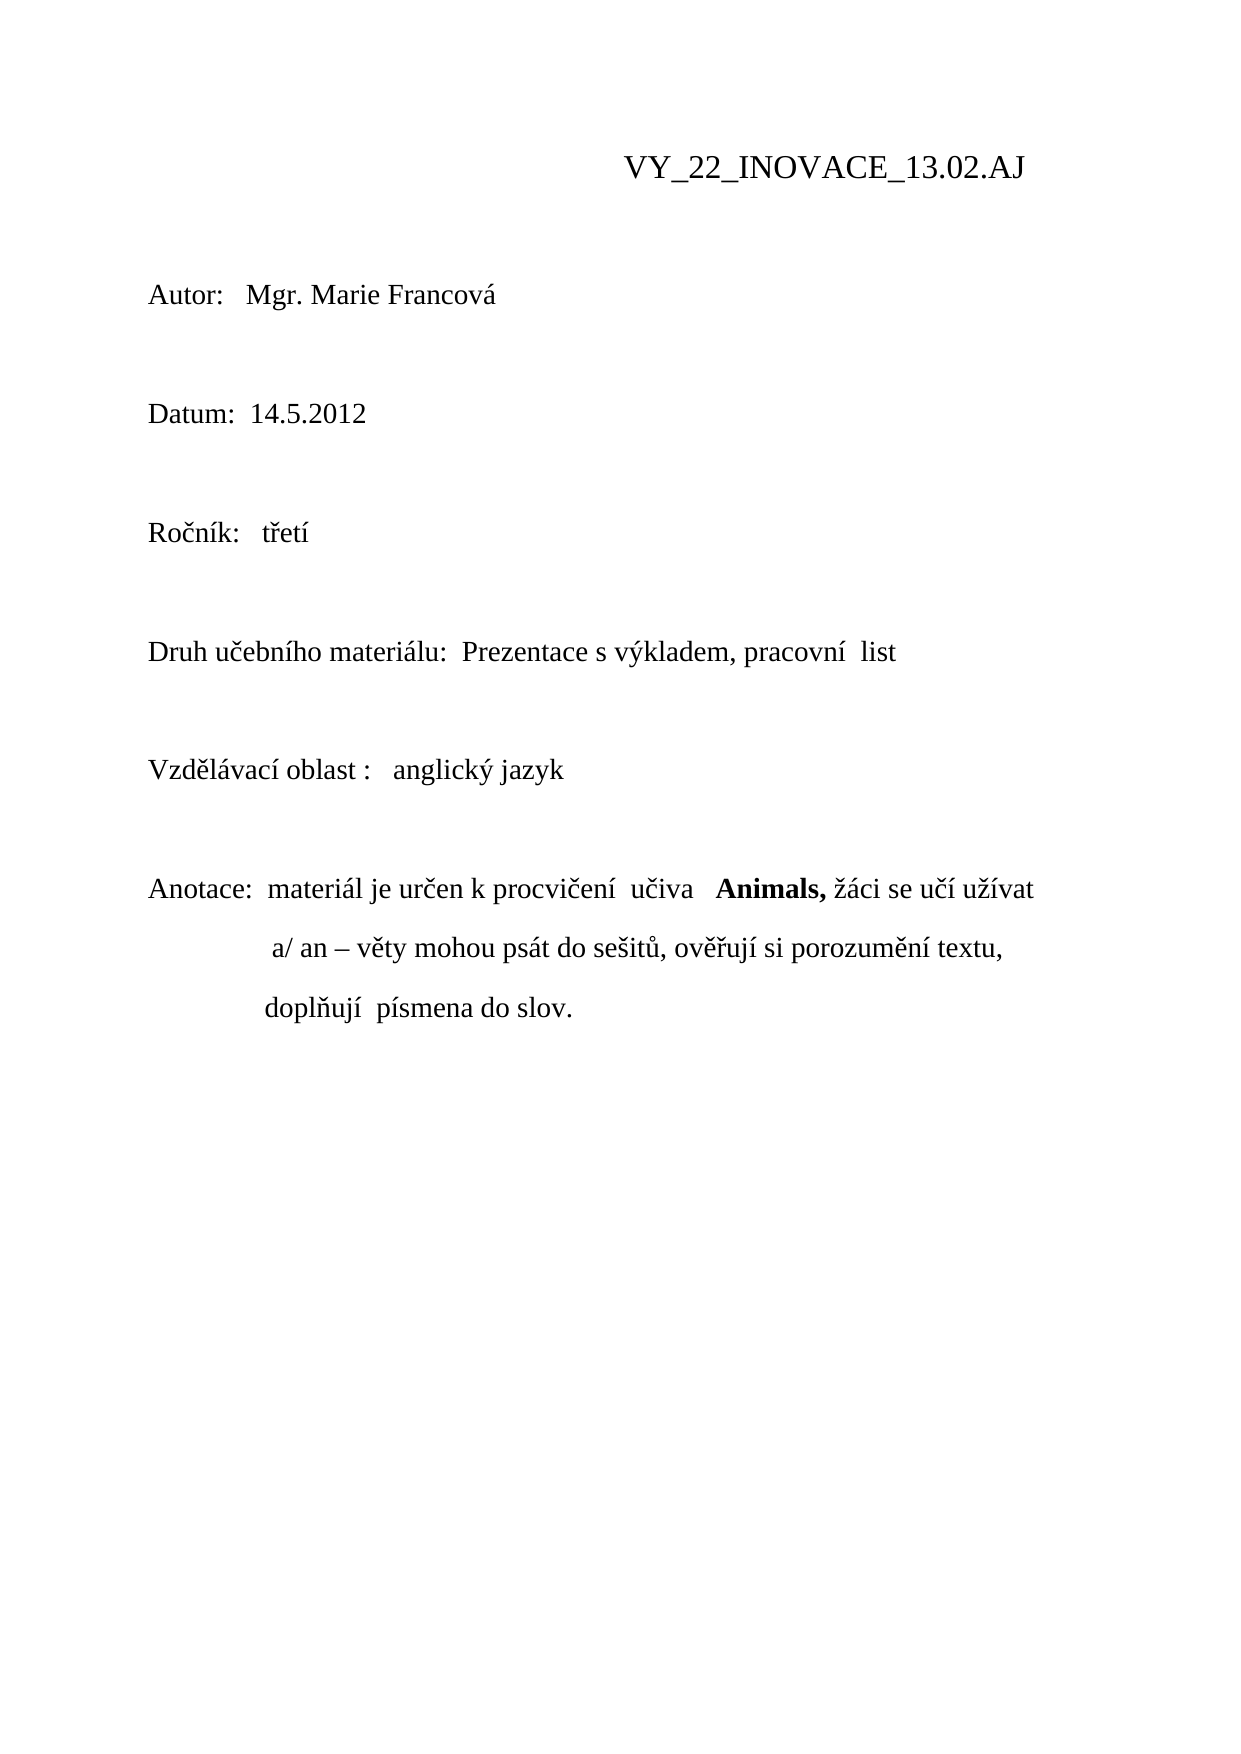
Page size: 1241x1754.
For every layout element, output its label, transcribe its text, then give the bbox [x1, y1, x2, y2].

text Autor: Mgr. Marie Francová [148, 277, 1093, 311]
text Anotace: materiál je určen k procvičení učiva Animals, žáci se učí užívat [148, 871, 1093, 905]
text a/ an – věty mohou psát do sešitů, ověřují si porozumění textu, [148, 931, 1093, 964]
text Ročník: třetí [148, 515, 1093, 548]
text Vzdělávací oblast : anglický jazyk [148, 752, 1093, 786]
text doplňují písmena do slov. [148, 990, 1093, 1023]
text Druh učebního materiálu: Prezentace s výkladem, pracovní list [148, 634, 1093, 667]
text VY_22_INOVACE_13.02.AJ [148, 148, 1093, 186]
text Datum: 14.5.2012 [148, 396, 1093, 430]
